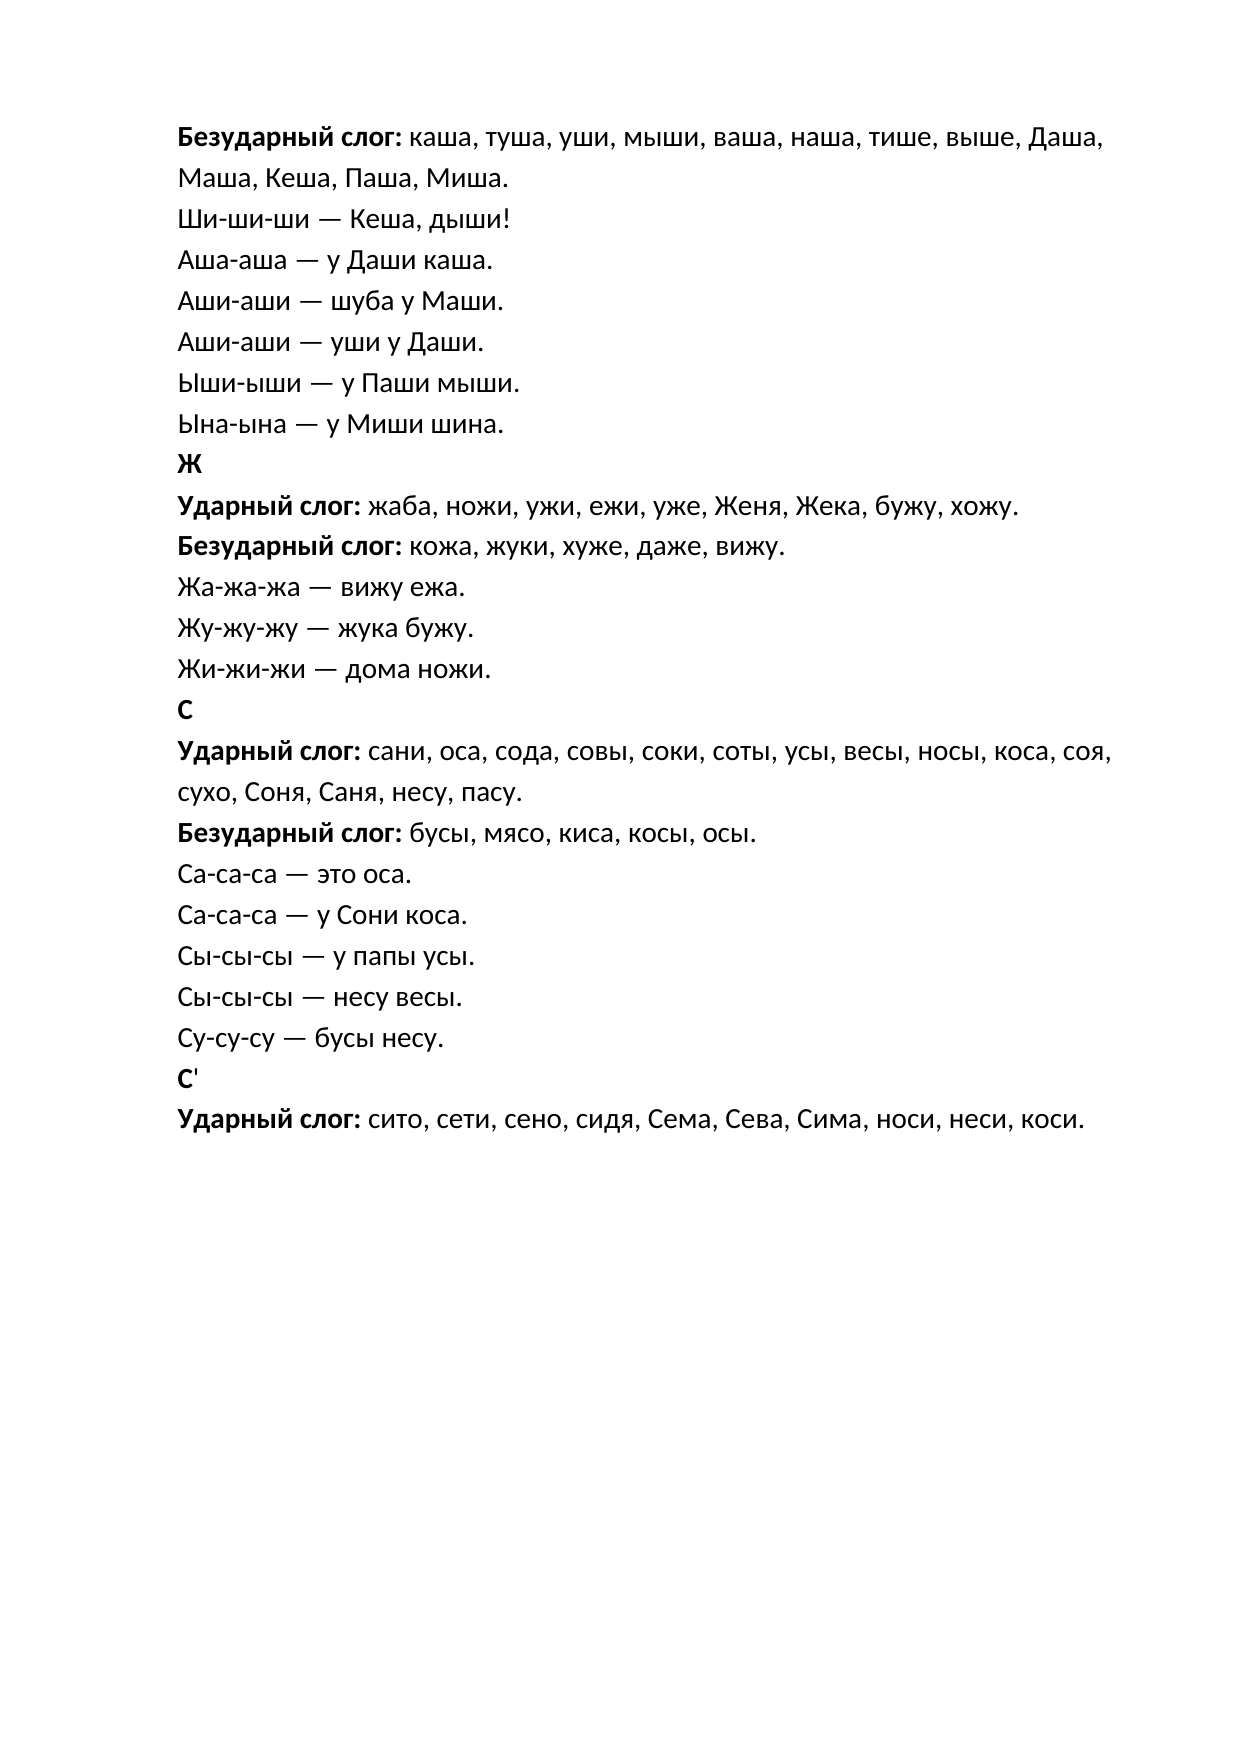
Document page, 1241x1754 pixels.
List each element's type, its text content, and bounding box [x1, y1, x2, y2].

text Су-су-су — бусы несу. [177, 1019, 1152, 1054]
text Жу-жу-жу — жука бужу. [177, 609, 1152, 645]
text Са-са-са — это оса. [177, 855, 1152, 891]
text Ударный слог: сито, сети, сено, сидя, Сема, Сева, Сима, носи, неси, коси. [177, 1101, 1152, 1136]
text Аши-аши — уши у Даши. [177, 323, 1152, 358]
text Сы-сы-сы — несу весы. [177, 978, 1152, 1013]
text С' [177, 1060, 1152, 1095]
text Са-са-са — у Сони коса. [177, 896, 1152, 932]
text Безударный слог: каша, туша, уши, мыши, ваша, наша, тише, выше, Даша, Маша, Кеша, Паша, Миша. [177, 118, 1152, 195]
text Сы-сы-сы — у папы усы. [177, 937, 1152, 972]
text С [177, 691, 1152, 727]
text Ударный слог: сани, оса, сода, совы, соки, соты, усы, весы, носы, коса, соя, сухо, Соня, Саня, несу, пасу. [177, 732, 1152, 809]
text Жи-жи-жи — дома ножи. [177, 650, 1152, 686]
text Аша-аша — у Даши каша. [177, 241, 1152, 277]
text Ыши-ыши — у Паши мыши. [177, 364, 1152, 399]
text Ши-ши-ши — Кеша, дыши! [177, 200, 1152, 236]
text Безударный слог: бусы, мясо, киса, косы, осы. [177, 814, 1152, 850]
text Безударный слог: кожа, жуки, хуже, даже, вижу. [177, 527, 1152, 563]
text Ына-ына — у Миши шина. [177, 405, 1152, 440]
text Жа-жа-жа — вижу ежа. [177, 568, 1152, 604]
text Ж [177, 446, 1152, 481]
text Ударный слог: жаба, ножи, ужи, ежи, уже, Женя, Жека, бужу, хожу. [177, 487, 1152, 522]
text Аши-аши — шуба у Маши. [177, 282, 1152, 317]
